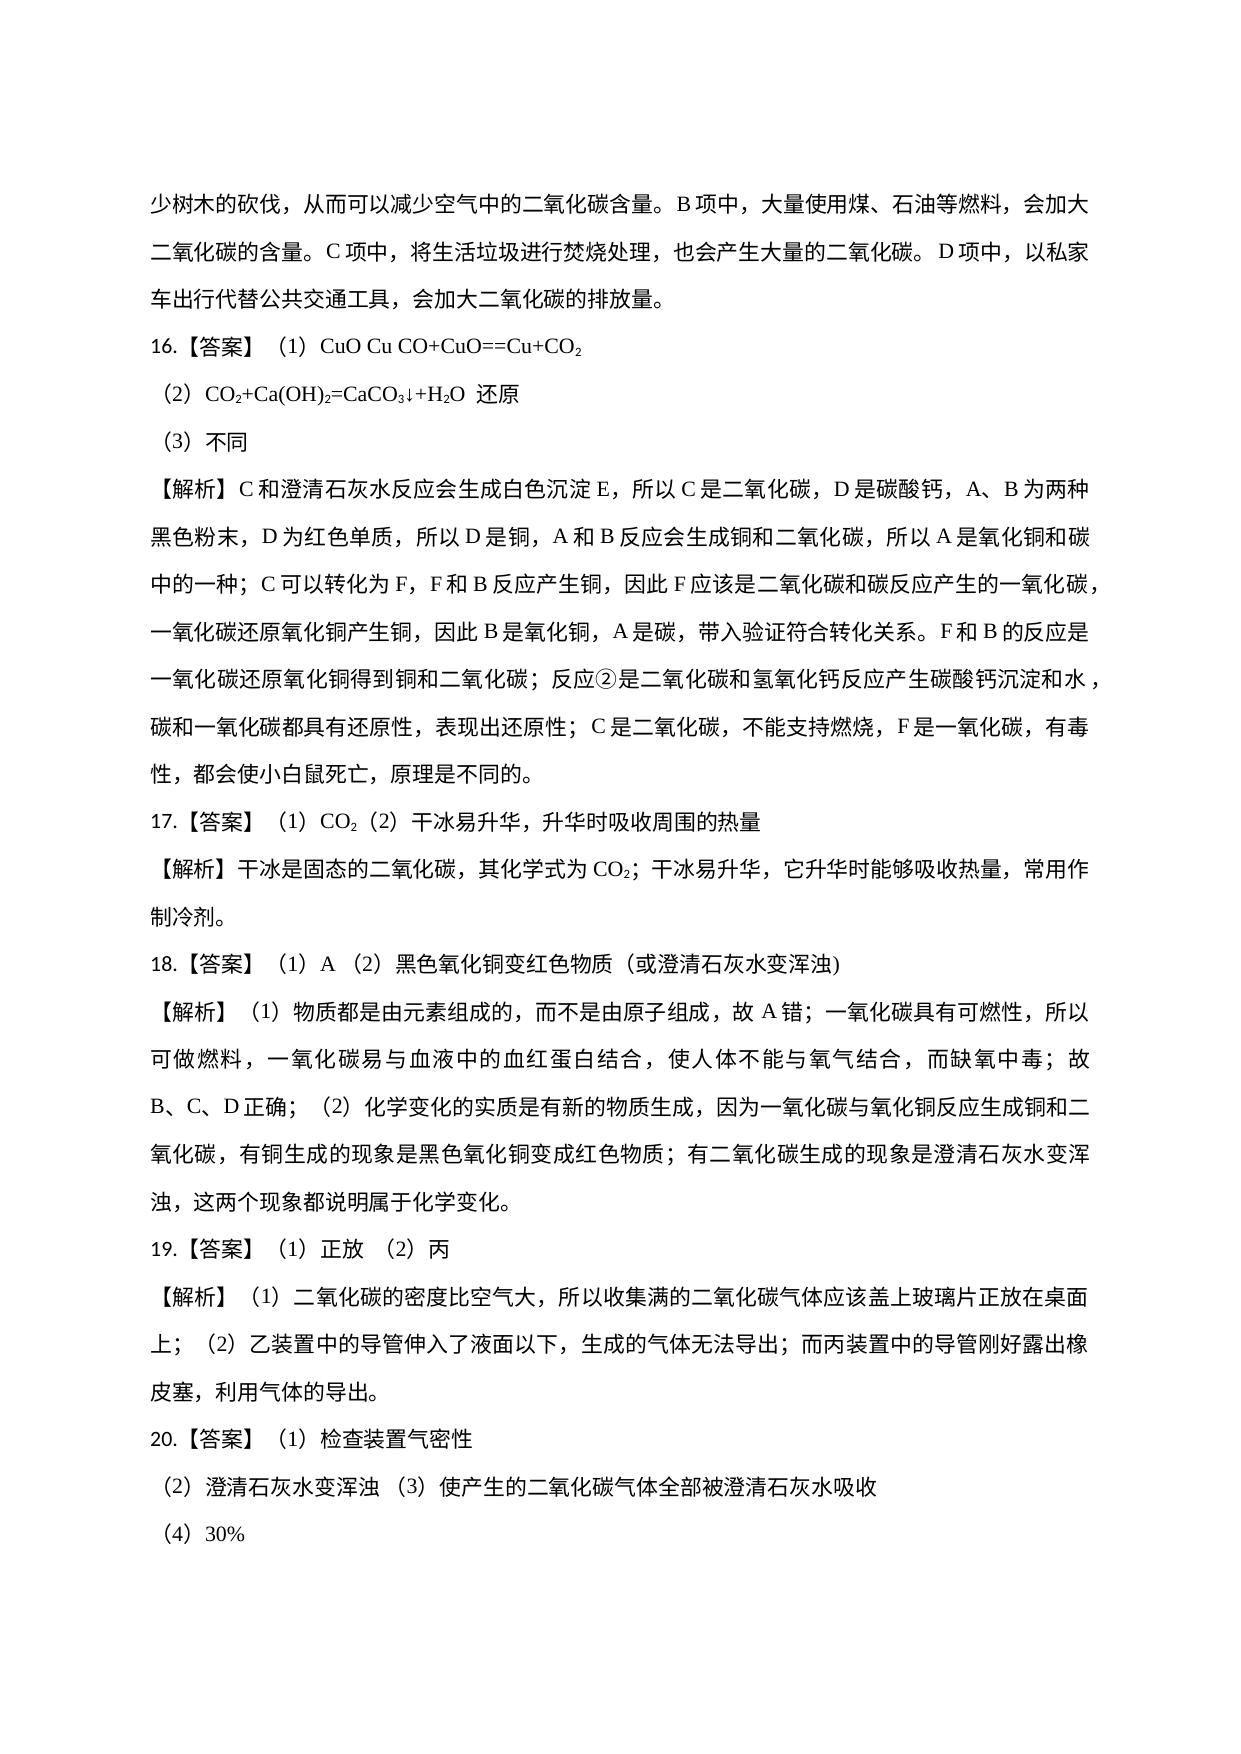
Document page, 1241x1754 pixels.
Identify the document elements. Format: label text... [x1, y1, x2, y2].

text （3）不同 [150, 425, 1090, 457]
text 17.【答案】（1）CO2（2）干冰易升华，升华时吸收周围的热量 [150, 805, 1090, 837]
text （4）30% [150, 1517, 1090, 1549]
text 19.【答案】（1）正放 （2）丙 [150, 1232, 1090, 1264]
text 【解析】干冰是固态的二氧化碳，其化学式为CO2；干冰易升华，它升华时能够吸收热量，常用作制冷剂。 [150, 852, 1090, 932]
text 【解析】（1）二氧化碳的密度比空气大，所以收集满的二氧化碳气体应该盖上玻璃片正放在桌面上；（2）乙装置中的导管伸入了液面以下，生成的气体无法导出；而丙装置中的导管刚好露出橡皮塞，利用气体的导出。 [150, 1280, 1090, 1407]
text （2）CO2+Ca(OH)2=CaCO3↓+H2O 还原 [150, 377, 1090, 409]
text 20.【答案】（1）检查装置气密性 [150, 1422, 1090, 1454]
text 【解析】（1）物质都是由元素组成的，而不是由原子组成，故A错；一氧化碳具有可燃性，所以可做燃料，一氧化碳易与血液中的血红蛋白结合，使人体不能与氧气结合，而缺氧中毒；故B、C、D正确；（2）化学变化的实质是有新的物质生成，因为一氧化碳与氧化铜反应生成铜和二氧化碳，有铜生成的现象是黑色氧化铜变成红色物质；有二氧化碳生成的现象是澄清石灰水变浑浊，这两个现象都说明属于化学变化。 [150, 995, 1090, 1217]
text （2）澄清石灰水变浑浊 （3）使产生的二氧化碳气体全部被澄清石灰水吸收 [150, 1470, 1090, 1502]
text 18.【答案】（1）A （2）黑色氧化铜变红色物质（或澄清石灰水变浑浊) [150, 947, 1090, 979]
text 16.【答案】（1）CuO Cu CO+CuO==Cu+CO2 [150, 330, 1090, 362]
text 【解析】C和澄清石灰水反应会生成白色沉淀E，所以C是二氧化碳，D是碳酸钙，A、B为两种黑色粉末，D为红色单质，所以D是铜，A和B反应会生成铜和二氧化碳，所以A是氧化铜和碳中的一种；C可以转化为F，F和B反应产生铜，因此F应该是二氧化碳和碳反应产生的一氧化碳，一氧化碳还原氧化铜产生铜，因此B是氧化铜，A是碳，带入验证符合转化关系。F和B的反应是一氧化碳还原氧化铜得到铜和二氧化碳；反应②是二氧化碳和氢氧化钙反应产生碳酸钙沉淀和水，碳和一氧化碳都具有还原性，表现出还原性；C是二氧化碳，不能支持燃烧，F是一氧化碳，有毒性，都会使小白鼠死亡，原理是不同的。 [150, 472, 1090, 789]
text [150, 187, 1090, 314]
